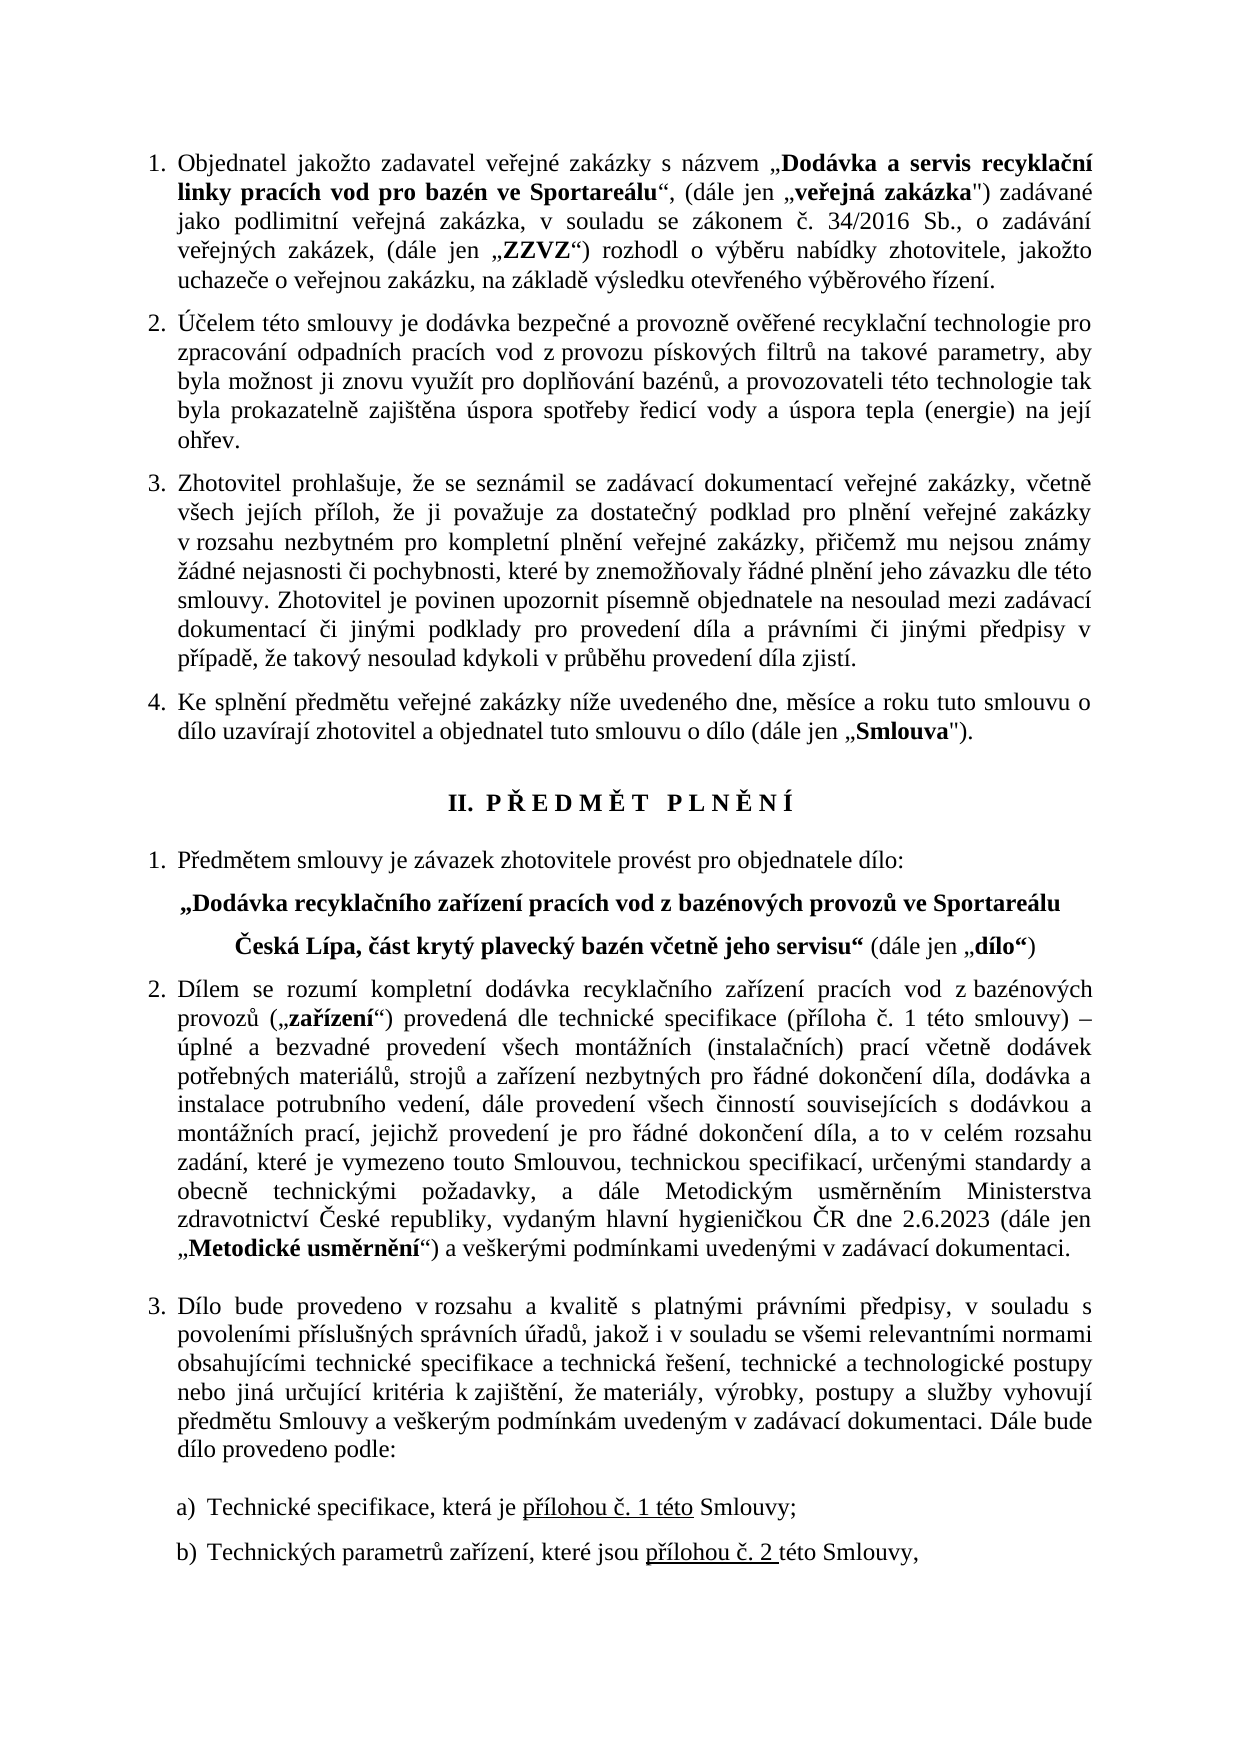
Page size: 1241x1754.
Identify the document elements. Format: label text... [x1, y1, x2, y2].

list Účelem této smlouvy je dodávka bezpečné a provozně ověřené recyklační technologie pro zpracování odpadních pracích vod z provozu pískových filtrů na takové parametry, aby byla možnost ji znovu využít pro doplňování bazénů, a provozovateli této technologie tak byla prokazatelně zajištěna úspora spotřeby ředicí vody a úspora tepla (energie) na její ohřev. [148, 308, 1093, 453]
text II. P Ř E D M Ě T P L N Ě N Í [148, 788, 1093, 816]
list Ke splnění předmětu veřejné zakázky níže uvedeného dne, měsíce a roku tuto smlouvu o dílo uzavírají zhotovitel a objednatel tuto smlouvu o dílo (dále jen „Smlouva"). [148, 686, 1093, 744]
list Technické specifikace, která je přílohou č. 1 této Smlouvy; [176, 1492, 1093, 1521]
list Zhotovitel prohlašuje, že se seznámil se zadávací dokumentací veřejné zakázky, včetně všech jejích příloh, že ji považuje za dostatečný podklad pro plnění veřejné zakázky v rozsahu nezbytném pro kompletní plnění veřejné zakázky, přičemž mu nejsou známy žádné nejasnosti či pochybnosti, které by znemožňovaly řádné plnění jeho závazku dle této smlouvy. Zhotovitel je povinen upozornit písemně objednatele na nesoulad mezi zadávací dokumentací či jinými podklady pro provedení díla a právními či jinými předpisy v případě, že takový nesoulad kdykoli v průběhu provedení díla zjistí. [148, 468, 1093, 672]
list Technických parametrů zařízení, které jsou přílohou č. 2 této Smlouvy, [176, 1537, 1093, 1566]
list Předmětem smlouvy je závazek zhotovitele provést pro objednatele dílo: [148, 845, 1093, 874]
text „Dodávka recyklačního zařízení pracích vod z bazénových provozů ve Sportareálu Česká Lípa, část krytý plavecký bazén včetně jeho servisu“ (dále jen „dílo“) [148, 888, 1093, 960]
list Dílem se rozumí kompletní dodávka recyklačního zařízení pracích vod z bazénových provozů („zařízení“) provedená dle technické specifikace (příloha č. 1 této smlouvy) – úplné a bezvadné provedení všech montážních (instalačních) prací včetně dodávek potřebných materiálů, strojů a zařízení nezbytných pro řádné dokončení díla, dodávka a instalace potrubního vedení, dále provedení všech činností souvisejících s dodávkou a montážních prací, jejichž provedení je pro řádné dokončení díla, a to v celém rozsahu zadání, které je vymezeno touto Smlouvou, technickou specifikací, určenými standardy a obecně technickými požadavky, a dále Metodickým usměrněním Ministerstva zdravotnictví České republiky, vydaným hlavní hygieničkou ČR dne 2.6.2023 (dále jen „Metodické usměrnění“) a veškerými podmínkami uvedenými v zadávací dokumentaci. [148, 974, 1093, 1262]
list Dílo bude provedeno v rozsahu a kvalitě s platnými právními předpisy, v souladu s povoleními příslušných správních úřadů, jakož i v souladu se všemi relevantními normami obsahujícími technické specifikace a technická řešení, technické a technologické postupy nebo jiná určující kritéria k zajištění, že materiály, výrobky, postupy a služby vyhovují předmětu Smlouvy a veškerým podmínkám uvedeným v zadávací dokumentaci. Dále bude dílo provedeno podle: [148, 1291, 1093, 1463]
list Objednatel jakožto zadavatel veřejné zakázky s názvem „Dodávka a servis recyklační linky pracích vod pro bazén ve Sportareálu“, (dále jen „veřejná zakázka") zadávané jako podlimitní veřejná zakázka, v souladu se zákonem č. 34/2016 Sb., o zadávání veřejných zakázek, (dále jen „ZZVZ“) rozhodl o výběru nabídky zhotovitele, jakožto uchazeče o veřejnou zakázku, na základě výsledku otevřeného výběrového řízení. [148, 148, 1093, 293]
